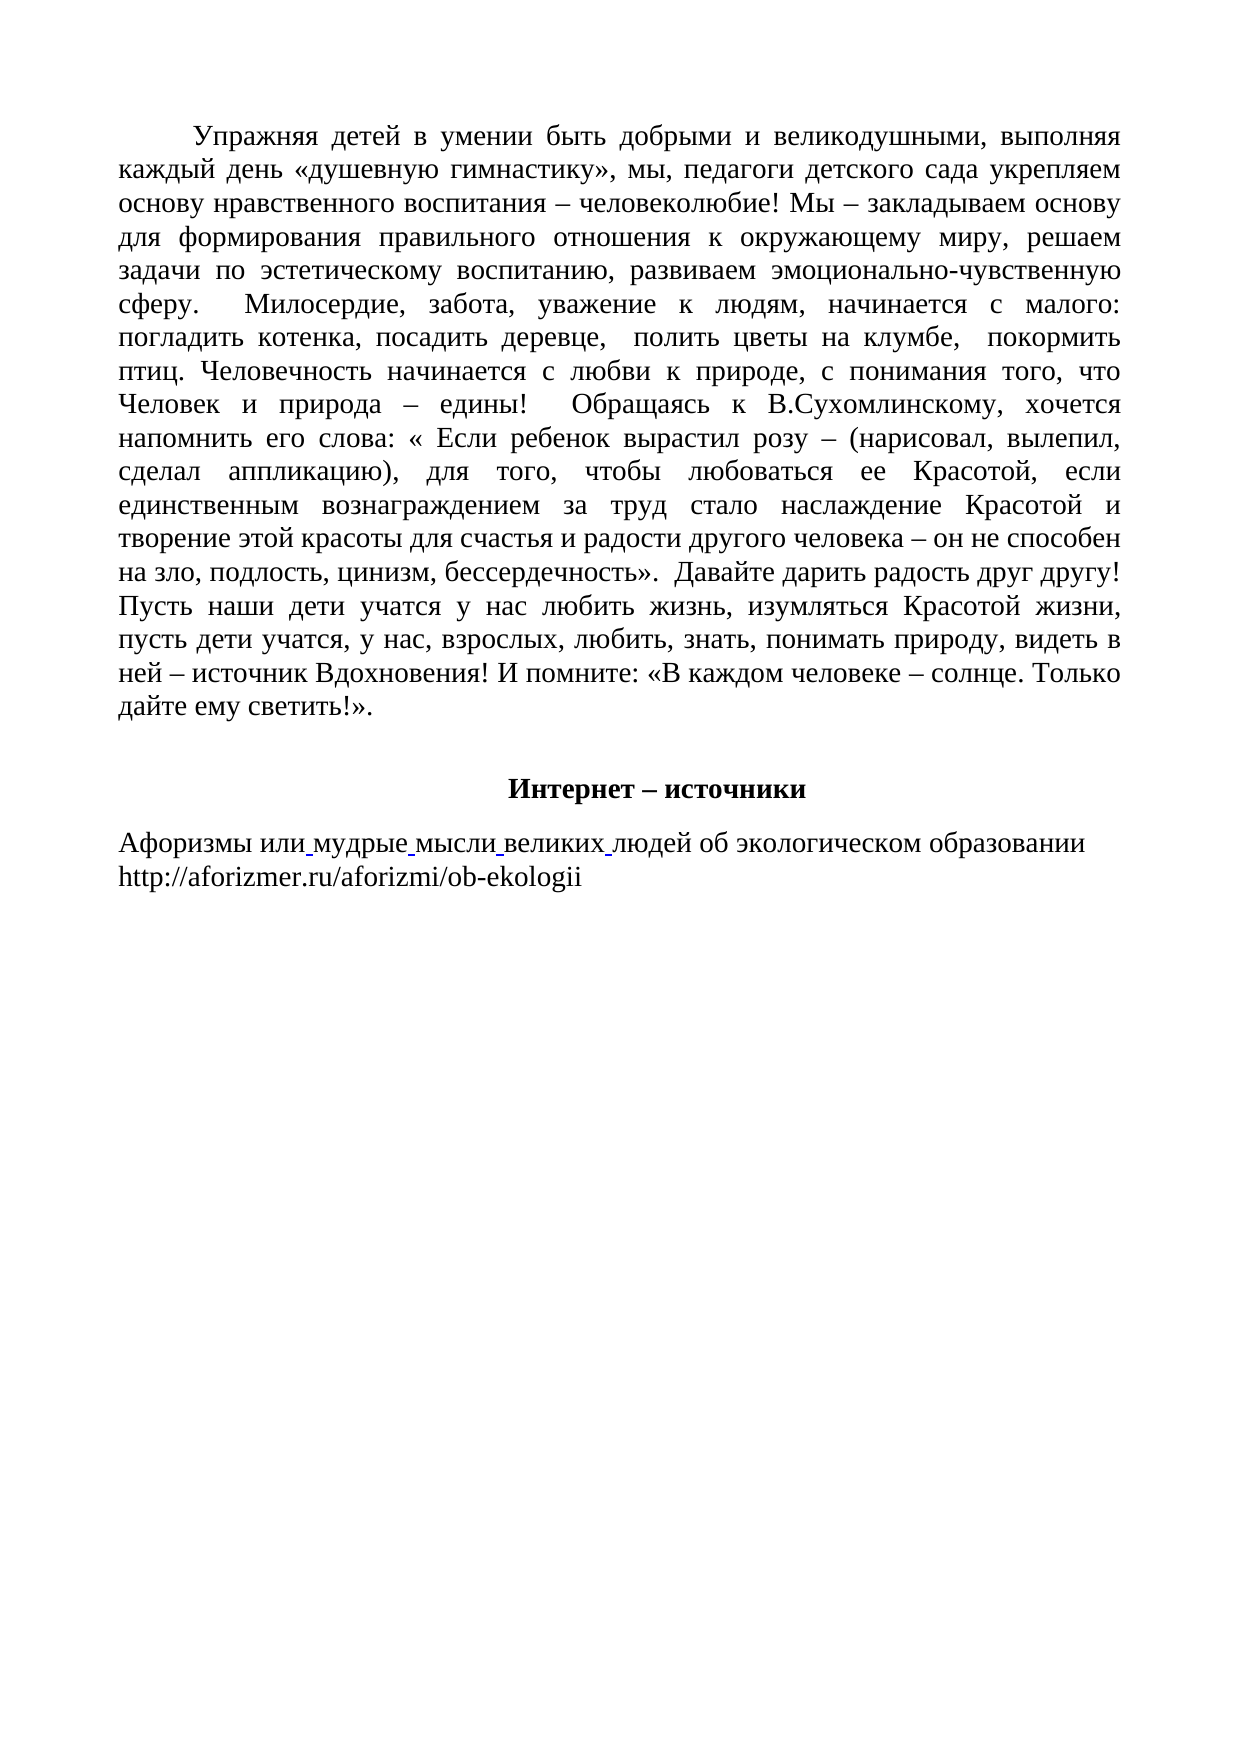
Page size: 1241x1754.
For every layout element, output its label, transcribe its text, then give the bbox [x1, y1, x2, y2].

text Упражняя детей в умении быть добрыми и великодушными, выполняя каждый день «душевную гимнастику», мы, педагоги детского сада укрепляем основу нравственного воспитания – человеколюбие! Мы – закладываем основу для формирования правильного отношения к окружающему миру, решаем задачи по эстетическому воспитанию, развиваем эмоционально-чувственную сферу. Милосердие, забота, уважение к людям, начинается с малого: погладить котенка, посадить деревце, полить цветы на клумбе, покормить птиц. Человечность начинается с любви к природе, с понимания того, что Человек и природа – едины! Обращаясь к В.Сухомлинскому, хочется напомнить его слова: « Если ребенок вырастил розу – (нарисовал, вылепил, сделал аппликацию), для того, чтобы любоваться ее Красотой, если единственным вознаграждением за труд стало наслаждение Красотой и творение этой красоты для счастья и радости другого человека – он не способен на зло, подлость, цинизм, бессердечность». Давайте дарить радость друг другу! Пусть наши дети учатся у нас любить жизнь, изумляться Красотой жизни, пусть дети учатся, у нас, взрослых, любить, знать, понимать природу, видеть в ней – источник Вдохновения! И помните: «В каждом человеке – солнце. Только дайте ему светить!». [118, 118, 1122, 722]
text Интернет – источники [118, 771, 1122, 804]
subtitle Афоризмы или мудрые мысли великих людей об экологическом образовании http://aforizmer.ru/aforizmi/ob-ekologii [118, 825, 1122, 892]
